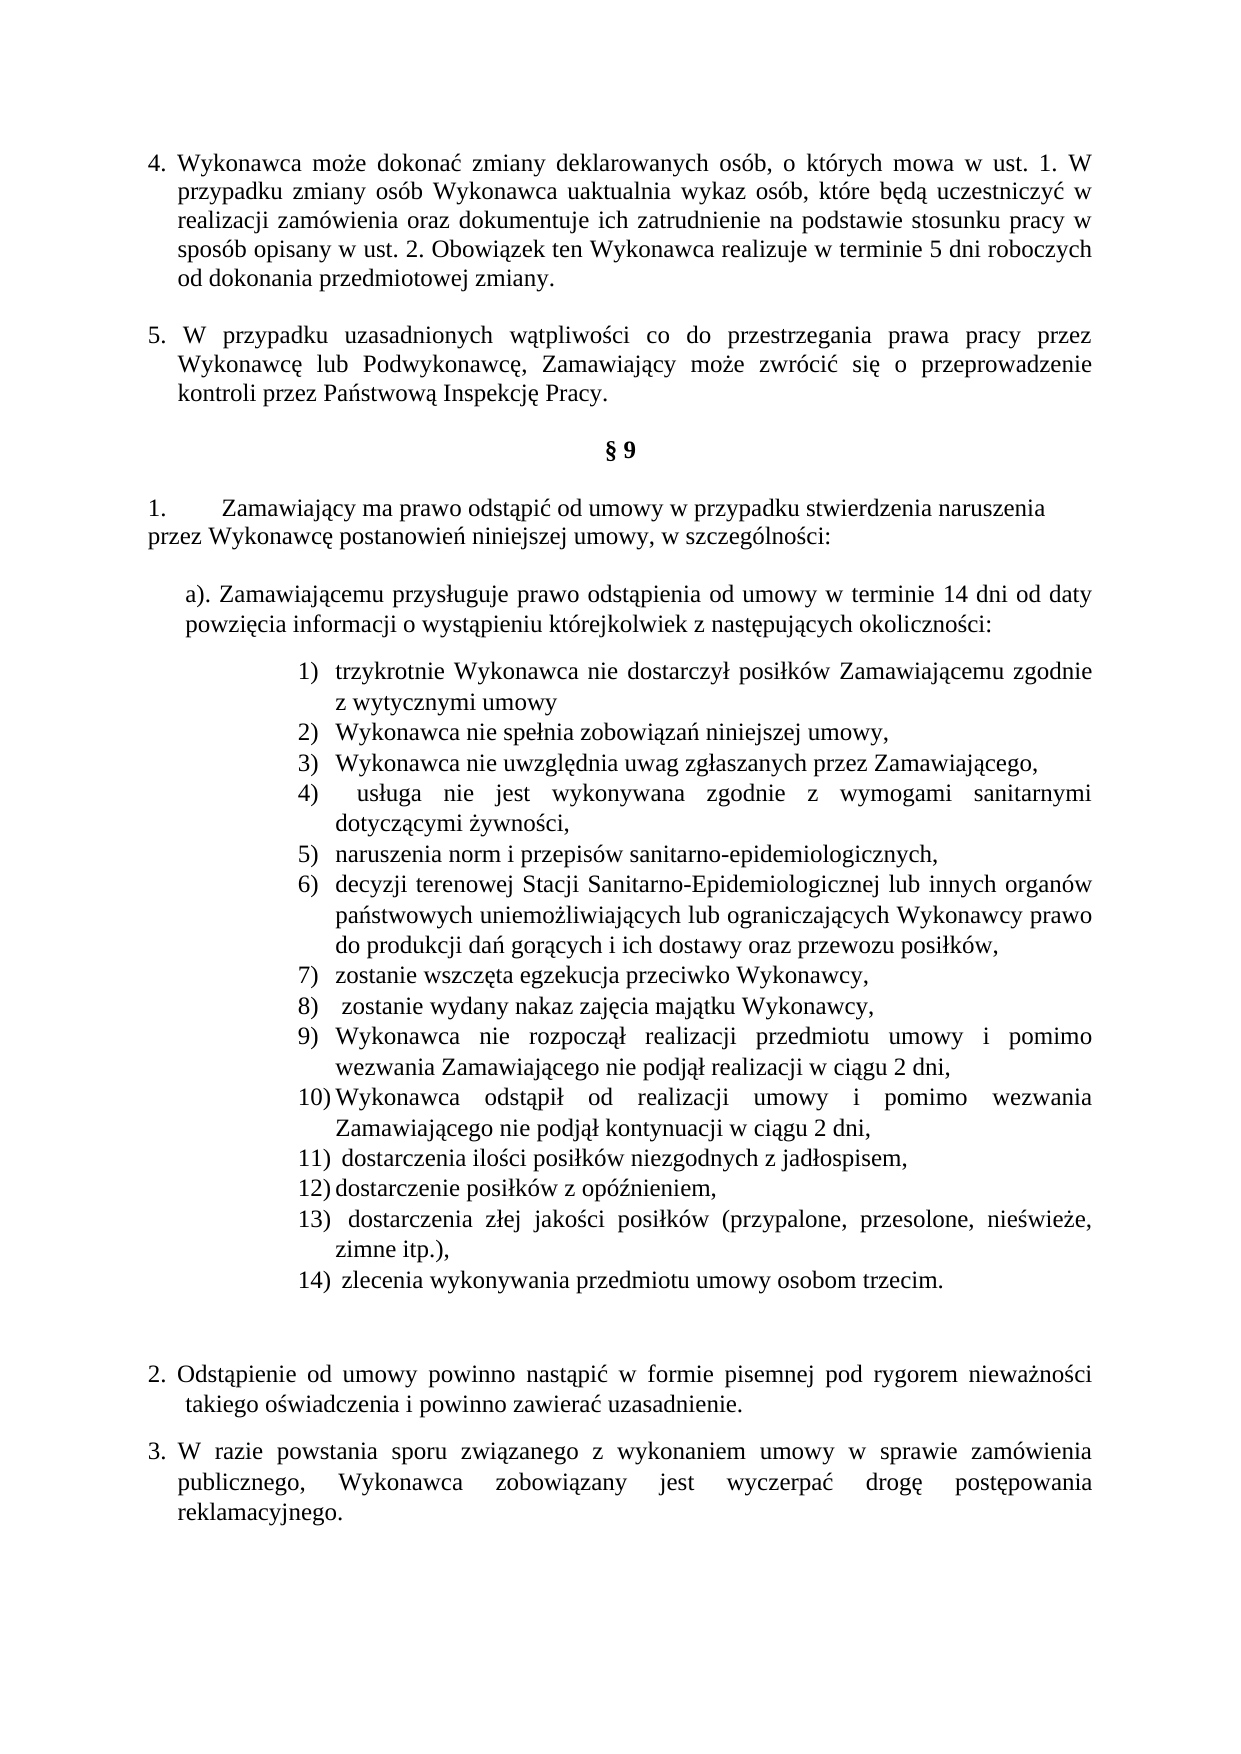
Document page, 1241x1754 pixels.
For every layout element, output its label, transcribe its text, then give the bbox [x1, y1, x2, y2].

list dostarczenie posiłków z opóźnieniem, [298, 1173, 1093, 1202]
list dostarczenia złej jakości posiłków (przypalone, przesolone, nieświeże, zimne itp.), [298, 1204, 1093, 1263]
text 2. Odstąpienie od umowy powinno nastąpić w formie pisemnej pod rygorem nieważności takiego oświadczenia i powinno zawierać uzasadnienie. [148, 1359, 1093, 1418]
list dostarczenia ilości posiłków niezgodnych z jadłospisem, [298, 1143, 1093, 1172]
list Wykonawca nie spełnia zobowiązań niniejszej umowy, [298, 717, 1093, 746]
list decyzji terenowej Stacji Sanitarno-Epidemiologicznej lub innych organów państwowych uniemożliwiających lub ograniczających Wykonawcy prawo do produkcji dań gorących i ich dostawy oraz przewozu posiłków, [298, 869, 1093, 959]
list zlecenia wykonywania przedmiotu umowy osobom trzecim. [298, 1265, 1093, 1293]
list Zamawiający ma prawo odstąpić od umowy w przypadku stwierdzenia naruszenia przez Wykonawcę postanowień niniejszej umowy, w szczególności: [148, 493, 1093, 550]
list naruszenia norm i przepisów sanitarno-epidemiologicznych, [298, 839, 1093, 868]
text 4. Wykonawca może dokonać zmiany deklarowanych osób, o których mowa w ust. 1. W przypadku zmiany osób Wykonawca uaktualnia wykaz osób, które będą uczestniczyć w realizacji zamówienia oraz dokumentuje ich zatrudnienie na podstawie stosunku pracy w sposób opisany w ust. 2. Obowiązek ten Wykonawca realizuje w terminie 5 dni roboczych od dokonania przedmiotowej zmiany. [148, 148, 1093, 291]
list Wykonawca odstąpił od realizacji umowy i pomimo wezwania Zamawiającego nie podjął kontynuacji w ciągu 2 dni, [298, 1082, 1093, 1141]
list Wykonawca nie uwzględnia uwag zgłaszanych przez Zamawiającego, [298, 748, 1093, 776]
list zostanie wydany nakaz zajęcia majątku Wykonawcy, [298, 991, 1093, 1020]
list trzykrotnie Wykonawca nie dostarczył posiłków Zamawiającemu zgodnie z wytycznymi umowy [298, 656, 1093, 716]
list zostanie wszczęta egzekucja przeciwko Wykonawcy, [298, 961, 1093, 989]
list usługa nie jest wykonywana zgodnie z wymogami sanitarnymi dotyczącymi żywności, [298, 778, 1093, 837]
list W razie powstania sporu związanego z wykonaniem umowy w sprawie zamówienia publicznego, Wykonawca zobowiązany jest wyczerpać drogę postępowania reklamacyjnego. [148, 1436, 1093, 1526]
list Wykonawca nie rozpoczął realizacji przedmiotu umowy i pomimo wezwania Zamawiającego nie podjął realizacji w ciągu 2 dni, [298, 1021, 1093, 1081]
text § 9 [148, 435, 1093, 464]
text 5. W przypadku uzasadnionych wątpliwości co do przestrzegania prawa pracy przez Wykonawcę lub Podwykonawcę, Zamawiający może zwrócić się o przeprowadzenie kontroli przez Państwową Inspekcję Pracy. [148, 320, 1093, 406]
text a). Zamawiającemu przysługuje prawo odstąpienia od umowy w terminie 14 dni od daty powzięcia informacji o wystąpieniu którejkolwiek z następujących okoliczności: [185, 579, 1093, 638]
